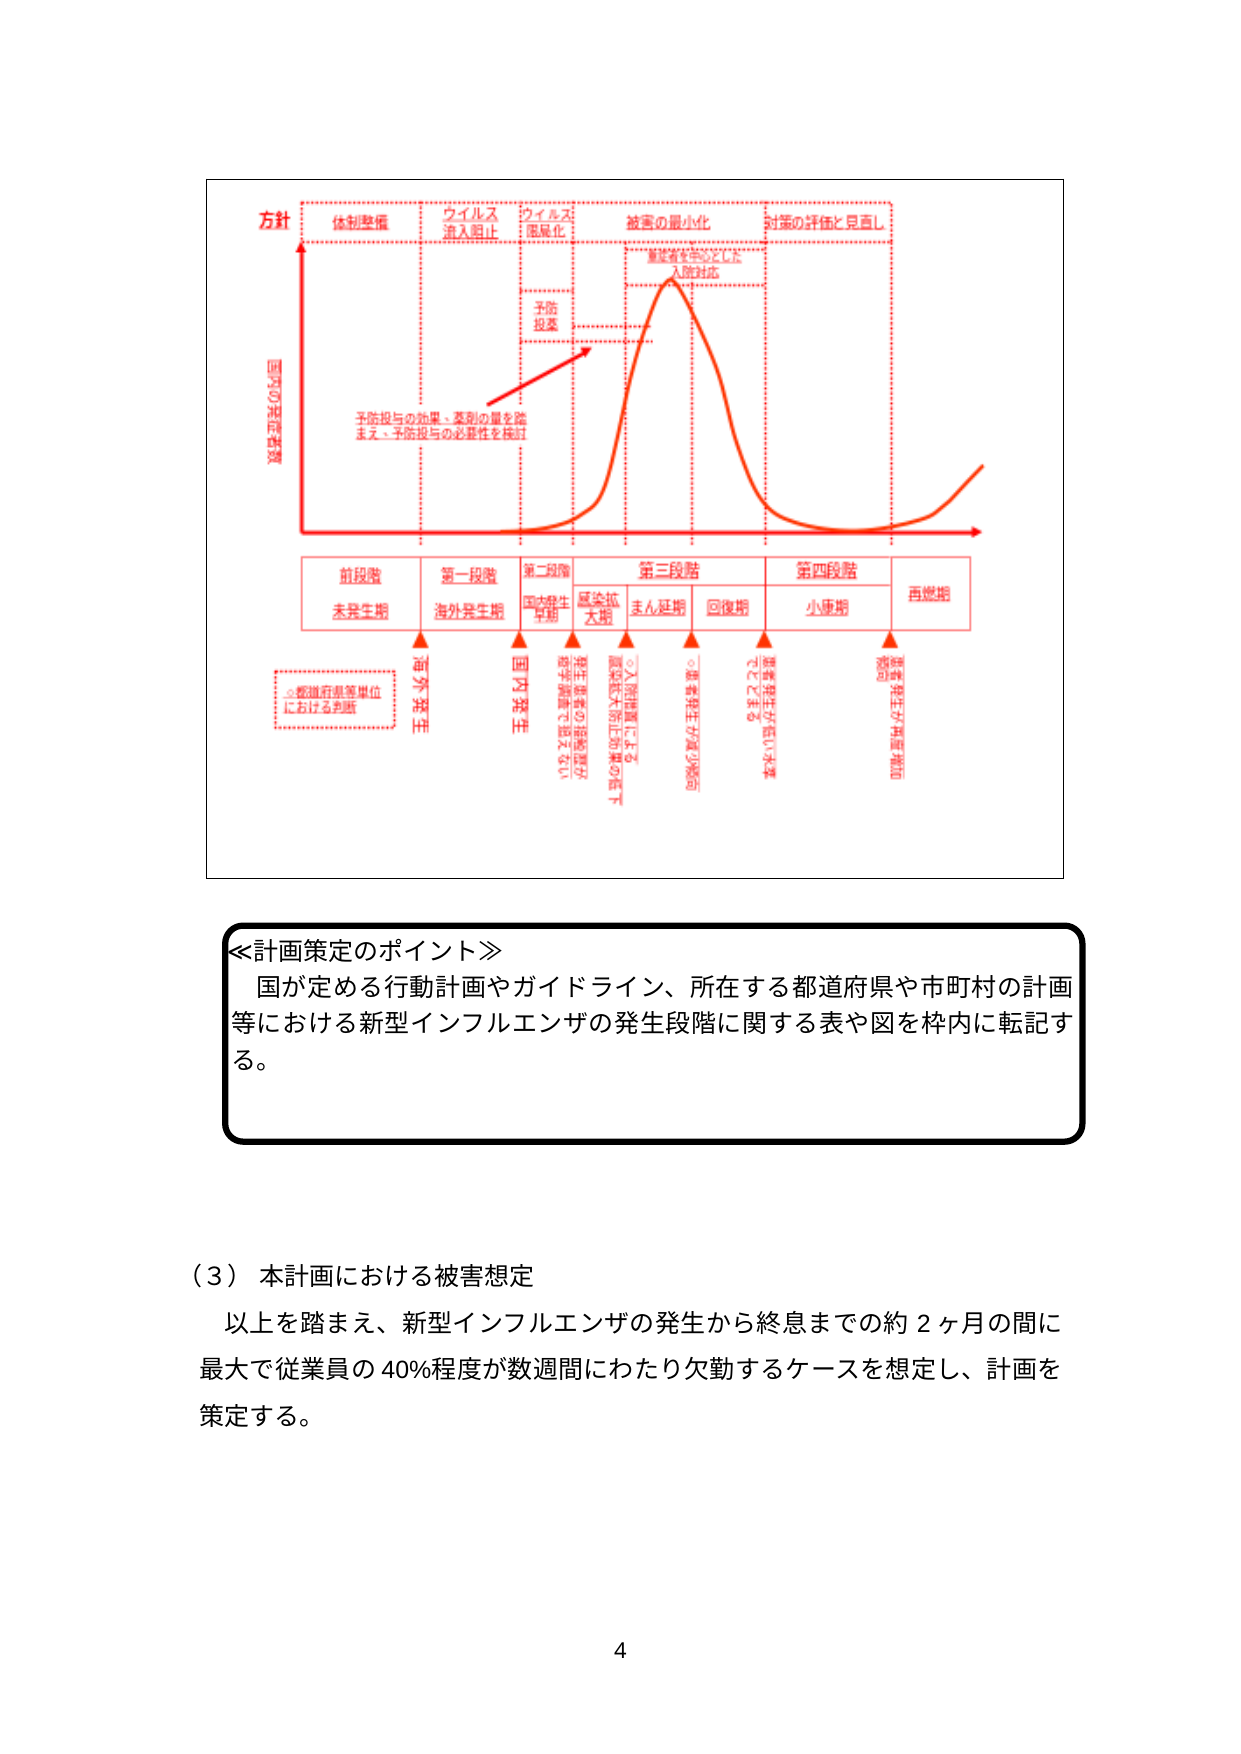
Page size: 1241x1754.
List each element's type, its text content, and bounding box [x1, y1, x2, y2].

table_cell [207, 180, 1063, 878]
subtitle 本計画における被害想定 [177, 1252, 1063, 1298]
text 以上を踏まえ、新型インフルエンザの発生から終息までの約2ヶ月の間に最大で従業員の40%程度が数週間にわたり欠勤するケースを想定し、計画を策定する。 [199, 1298, 1063, 1438]
